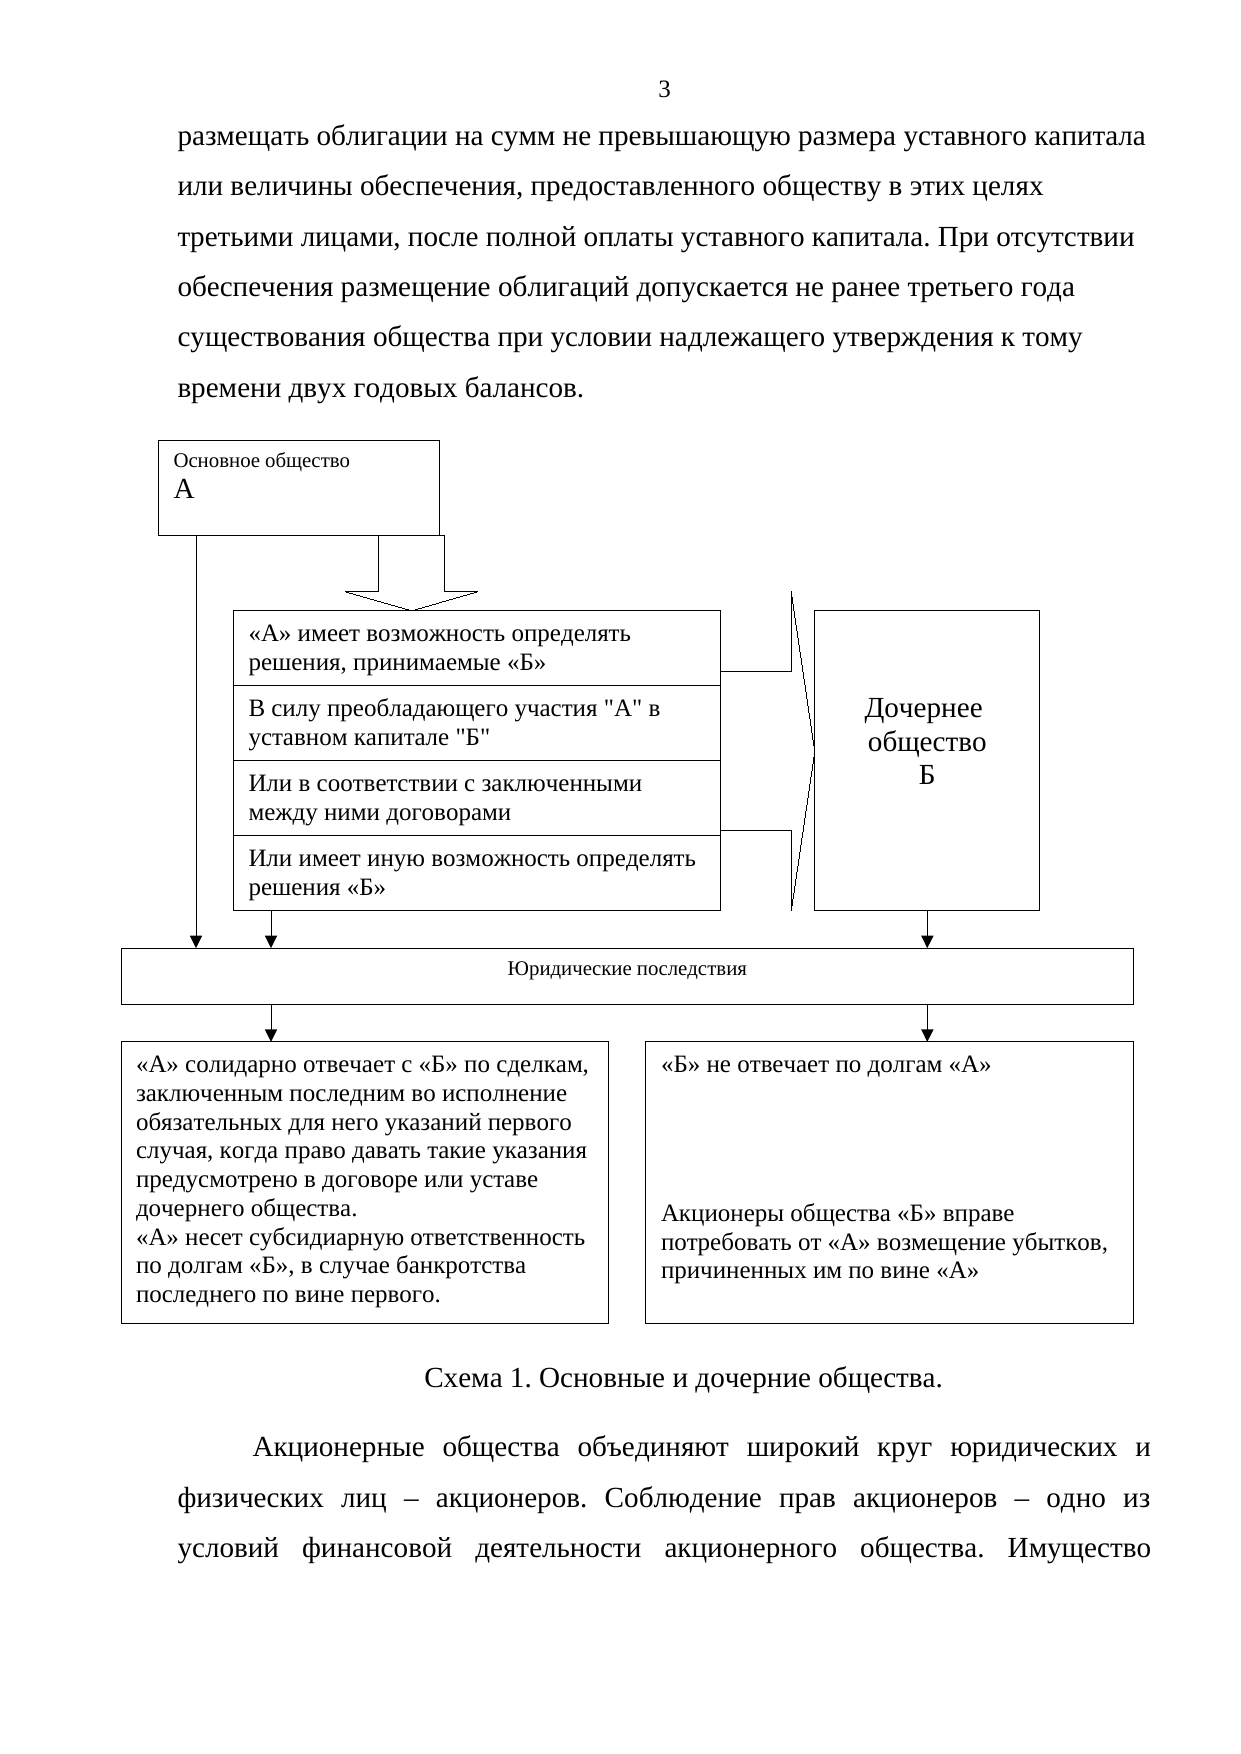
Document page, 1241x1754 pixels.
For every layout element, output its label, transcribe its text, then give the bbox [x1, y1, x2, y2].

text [177, 1429, 1152, 1563]
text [177, 118, 1152, 403]
text Схема 1. Основные и дочерние общества. [177, 1360, 1190, 1393]
